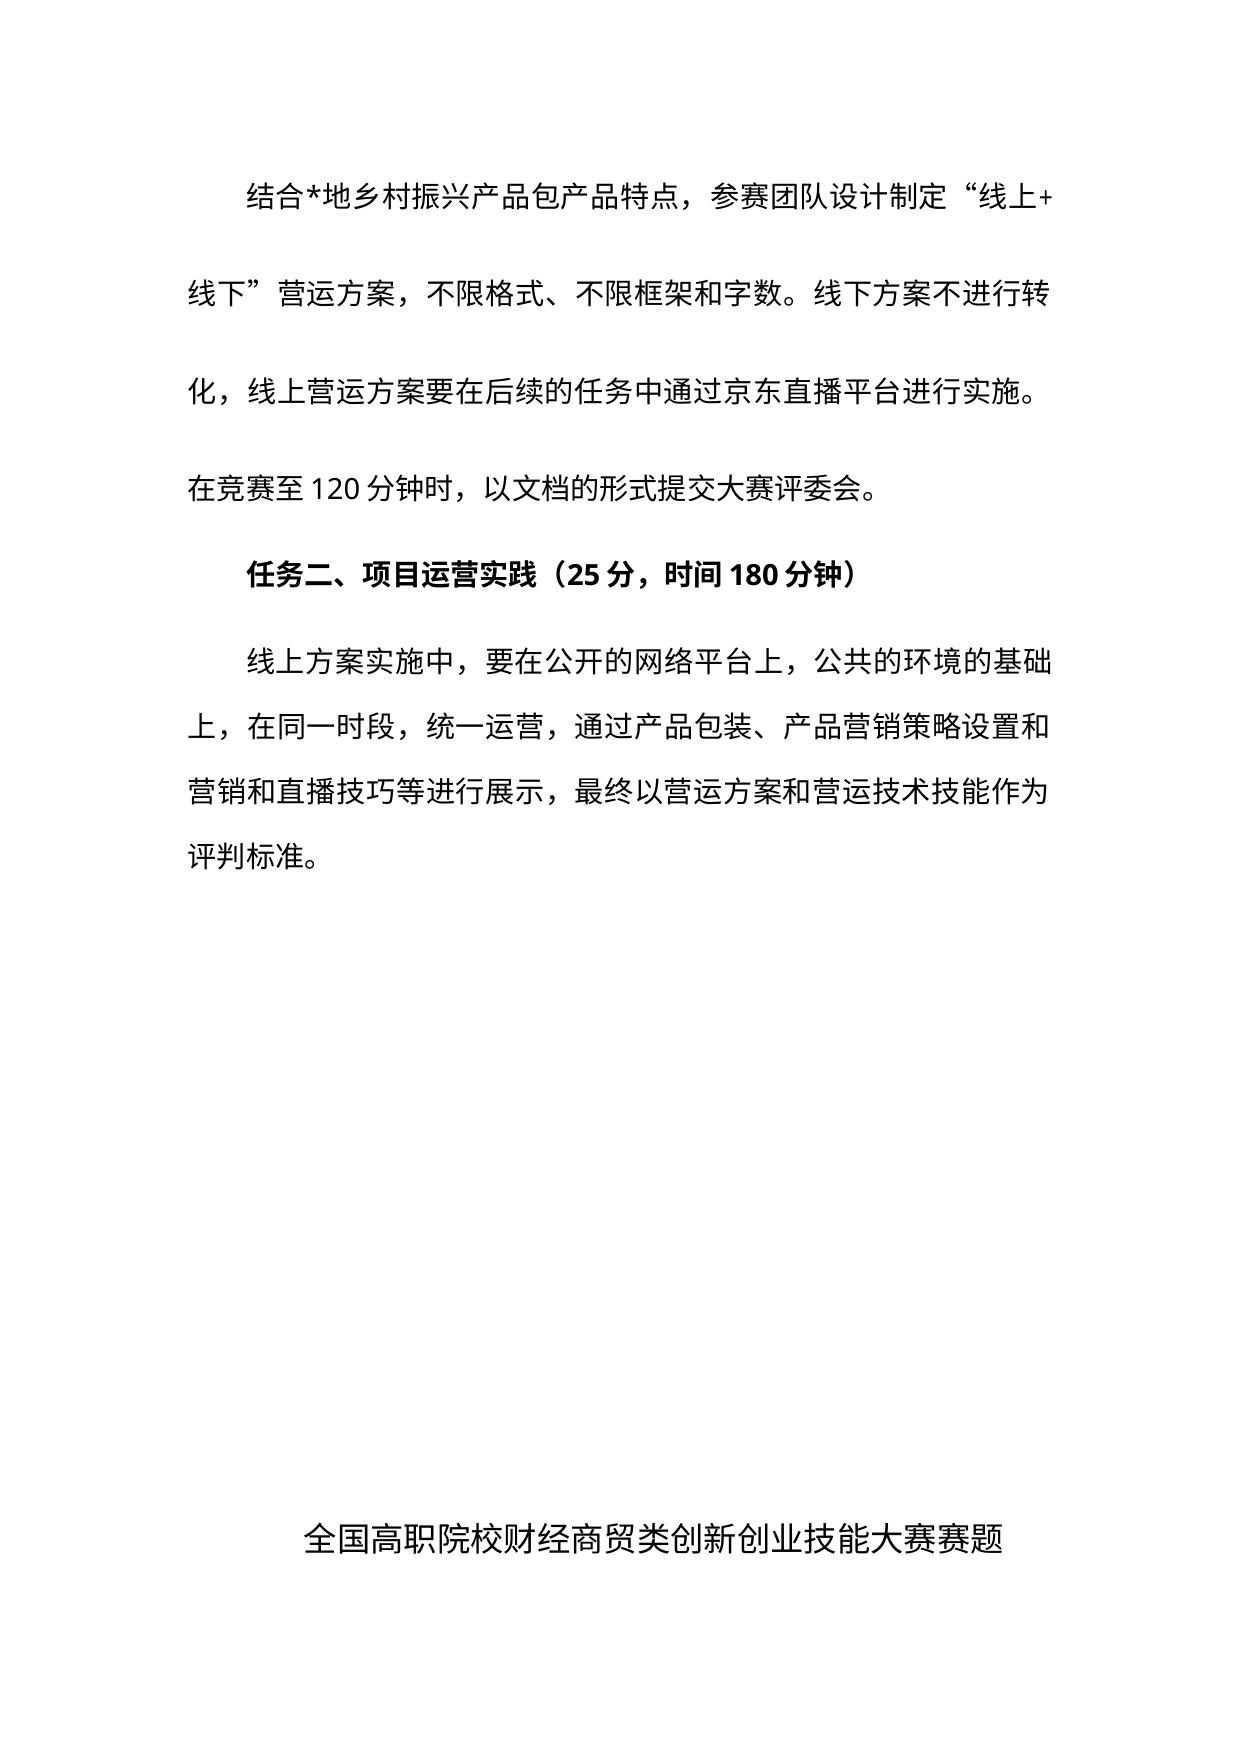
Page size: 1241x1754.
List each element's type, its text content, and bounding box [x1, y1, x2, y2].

text 任务二、项目运营实践（25分，时间180分钟） [187, 541, 1053, 606]
text 全国高职院校财经商贸类创新创业技能大赛赛题 [187, 1504, 1053, 1569]
text 线上方案实施中，要在公开的网络平台上，公共的环境的基础上，在同一时段，统一运营，通过产品包装、产品营销策略设置和营销和直播技巧等进行展示，最终以营运方案和营运技术技能作为评判标准。 [187, 627, 1053, 887]
text 结合*地乡村振兴产品包产品特点，参赛团队设计制定“线上+线下”营运方案，不限格式、不限框架和字数。线下方案不进行转化，线上营运方案要在后续的任务中通过京东直播平台进行实施。在竞赛至120分钟时，以文档的形式提交大赛评委会。 [187, 162, 1053, 519]
